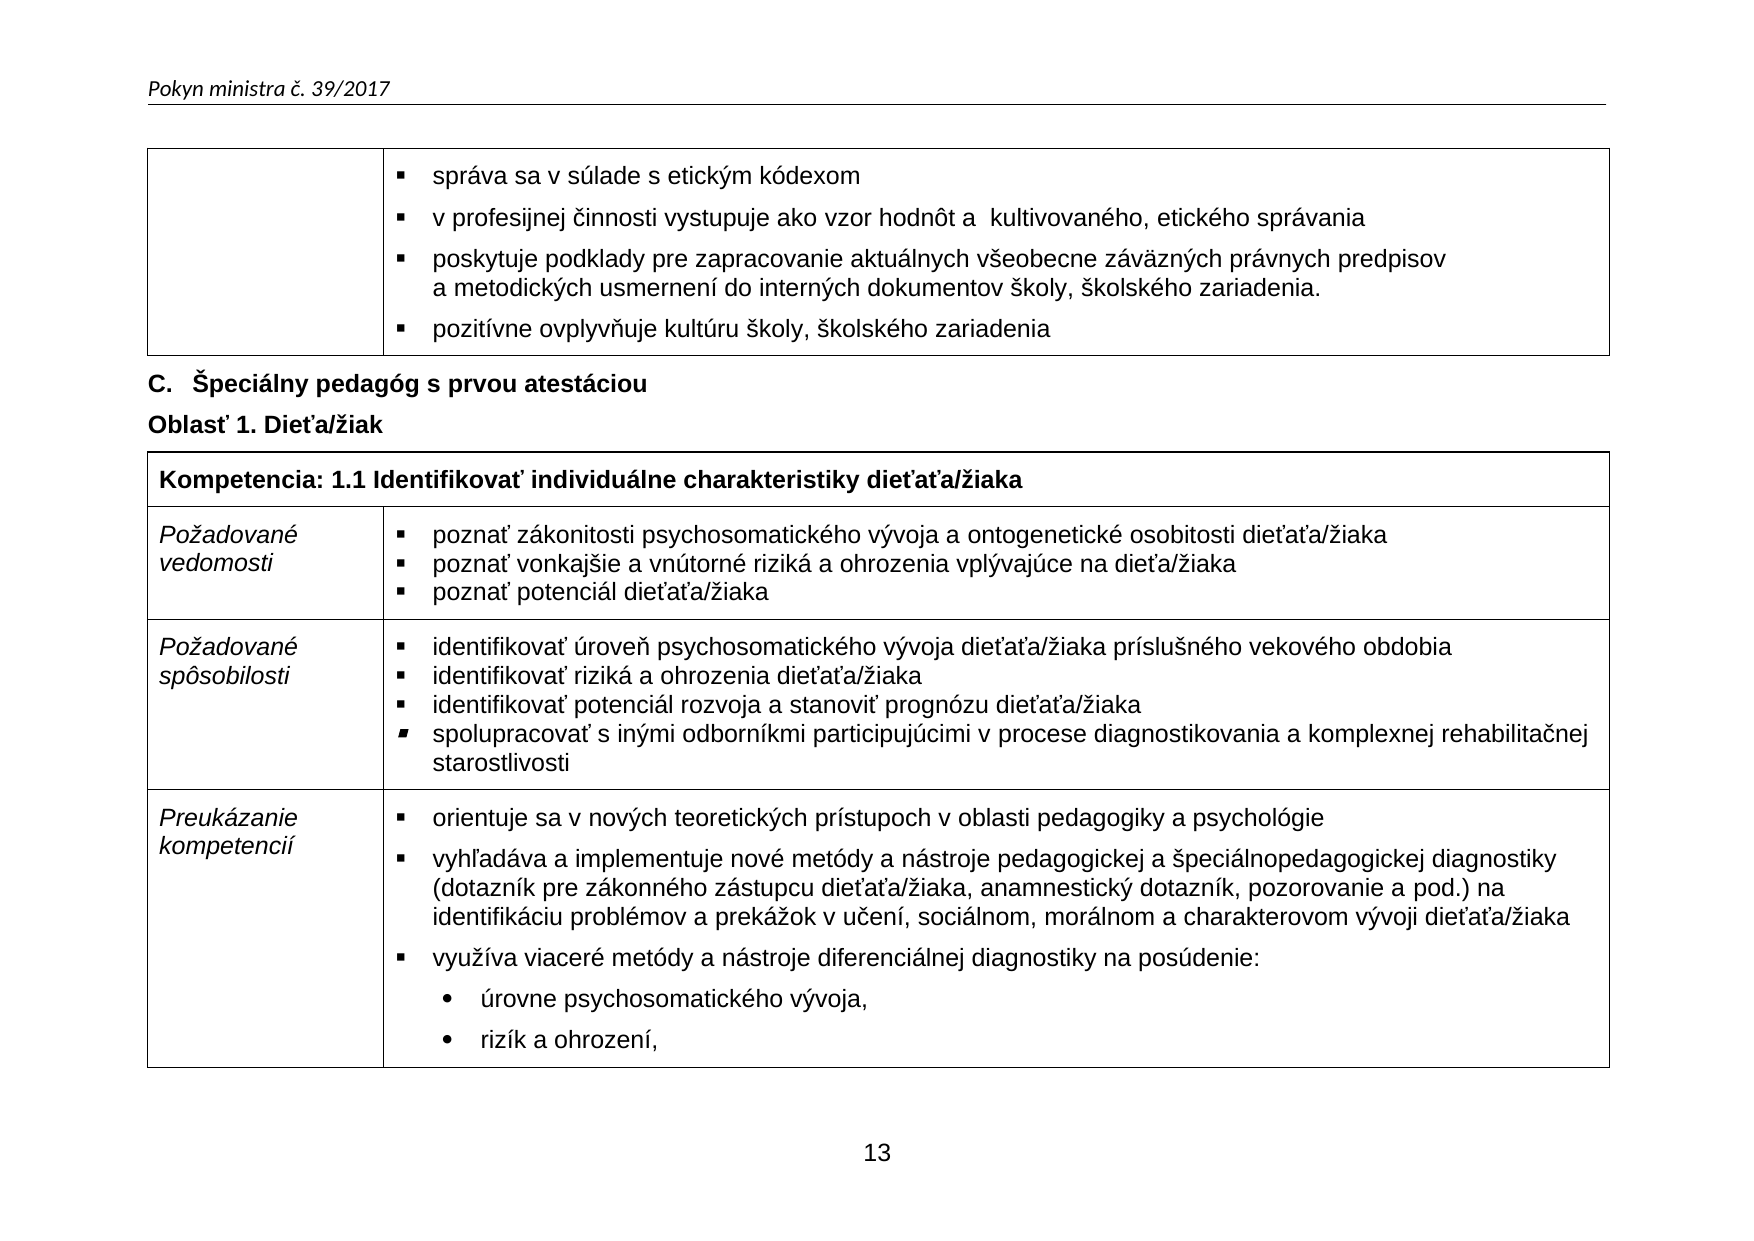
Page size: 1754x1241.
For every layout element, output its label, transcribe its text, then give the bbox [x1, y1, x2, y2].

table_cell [384, 790, 1609, 1067]
table_cell Požadované spôsobilosti [148, 620, 383, 789]
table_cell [148, 790, 383, 1067]
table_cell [148, 149, 383, 355]
text Oblasť 1. Dieťa/žiak [148, 410, 1606, 439]
table_cell poznať zákonitosti psychosomatického vývoja a ontogenetické osobitosti dieťaťa/žiaka poznať vonkajšie a vnútorné riziká a ohrozenia vplývajúce na dieťa/žiaka poznať potenciál dieťaťa/žiaka [384, 507, 1609, 619]
table_cell Požadované vedomosti [148, 507, 383, 619]
table_cell identifikovať úroveň psychosomatického vývoja dieťaťa/žiaka príslušného vekového obdobia identifikovať riziká a ohrozenia dieťaťa/žiaka identifikovať potenciál rozvoja a stanoviť prognózu dieťaťa/žiaka spolupracovať s inými odborníkmi participujúcimi v procese diagnostikovania a komplexnej rehabilitačnej starostlivosti [384, 620, 1609, 789]
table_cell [384, 149, 1609, 355]
table_header Kompetencia: 1.1 Identifikovať individuálne charakteristiky dieťaťa/žiaka [148, 453, 1609, 506]
list Špeciálny pedagóg s prvou atestáciou [148, 369, 1606, 398]
